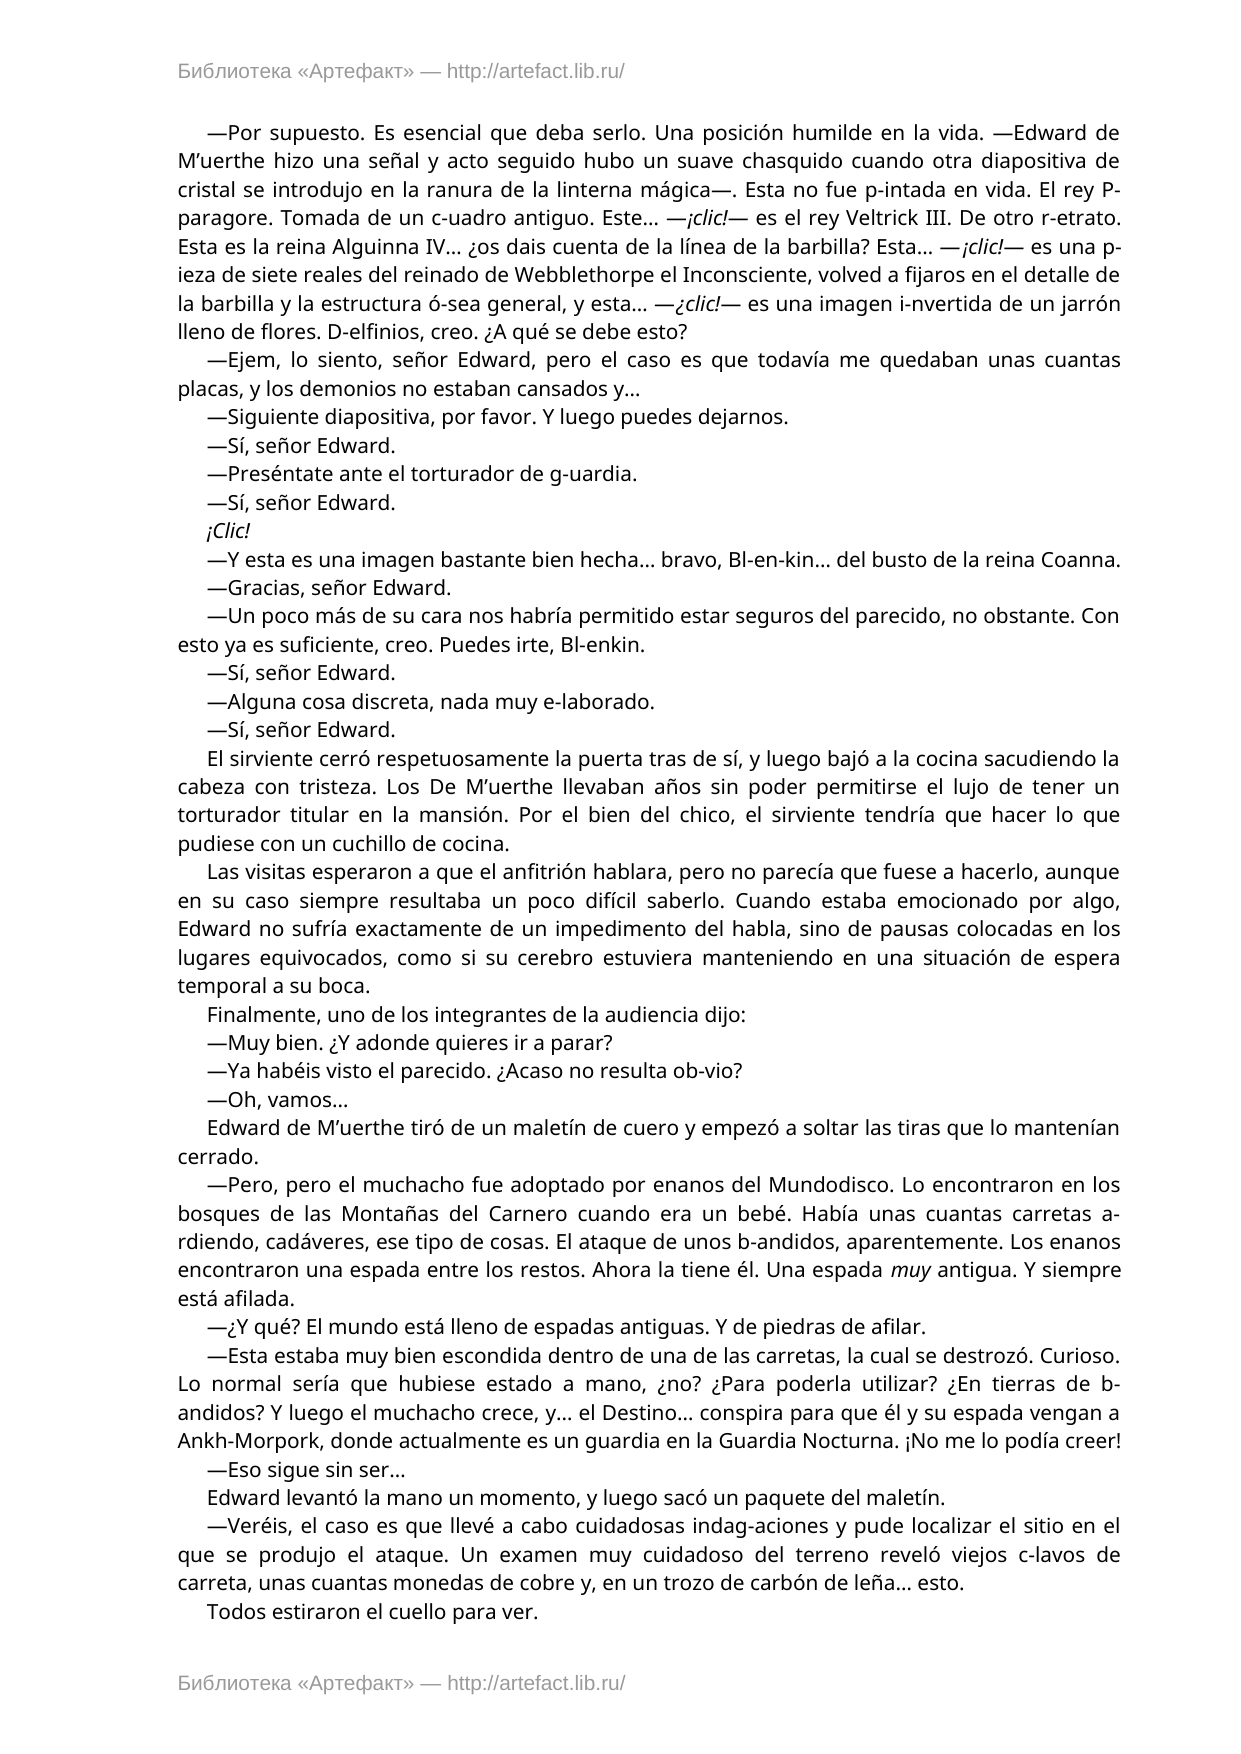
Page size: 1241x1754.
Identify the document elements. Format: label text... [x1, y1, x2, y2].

text —Eso sigue sin ser… [177, 1455, 1122, 1483]
text —Un poco más de su cara nos habría permitido estar seguros del parecido, no obstante. Con esto ya es suficiente, creo. Puedes irte, Bl-enkin. [177, 602, 1122, 658]
text —Ejem, lo siento, señor Edward, pero el caso es que todavía me quedaban unas cuantas placas, y los demonios no estaban cansados y… [177, 346, 1122, 402]
text —Ya habéis visto el parecido. ¿Acaso no resulta ob-vio? [177, 1057, 1122, 1085]
text Edward levantó la mano un momento, y luego sacó un paquete del maletín. [177, 1483, 1122, 1512]
text —Muy bien. ¿Y adonde quieres ir a parar? [177, 1028, 1122, 1057]
text —Gracias, señor Edward. [177, 573, 1122, 602]
text —Sí, señor Edward. [177, 488, 1122, 516]
text —Veréis, el caso es que llevé a cabo cuidadosas indag-aciones y pude localizar el sitio en el que se produjo el ataque. Un examen muy cuidadoso del terreno reveló viejos c-lavos de carreta, unas cuantas monedas de cobre y, en un trozo de carbón de leña… esto. [177, 1512, 1122, 1597]
text —Esta estaba muy bien escondida dentro de una de las carretas, la cual se destrozó. Curioso. Lo normal sería que hubiese estado a mano, ¿no? ¿Para poderla utilizar? ¿En tierras de b-andidos? Y luego el muchacho crece, y… el Destino… conspira para que él y su espada vengan a Ankh-Morpork, donde actualmente es un guardia en la Guardia Nocturna. ¡No me lo podía creer! [177, 1341, 1122, 1455]
text —Oh, vamos… [177, 1085, 1122, 1113]
text Edward de M’uerthe tiró de un maletín de cuero y empezó a soltar las tiras que lo mantenían cerrado. [177, 1113, 1122, 1170]
text —Preséntate ante el torturador de g-uardia. [177, 459, 1122, 488]
text El sirviente cerró respetuosamente la puerta tras de sí, y luego bajó a la cocina sacudiendo la cabeza con tristeza. Los De M’uerthe llevaban años sin poder permitirse el lujo de tener un torturador titular en la mansión. Por el bien del chico, el sirviente tendría que hacer lo que pudiese con un cuchillo de cocina. [177, 744, 1122, 857]
text Finalmente, uno de los integrantes de la audiencia dijo: [177, 1000, 1122, 1028]
text —Sí, señor Edward. [177, 715, 1122, 744]
text —Pero, pero el muchacho fue adoptado por enanos del Mundodisco. Lo encontraron en los bosques de las Montañas del Carnero cuando era un bebé. Había unas cuantas carretas a-rdiendo, cadáveres, ese tipo de cosas. El ataque de unos b-andidos, aparentemente. Los enanos encontraron una espada entre los restos. Ahora la tiene él. Una espada muy antigua. Y siempre está afilada. [177, 1170, 1122, 1312]
text Las visitas esperaron a que el anfitrión hablara, pero no parecía que fuese a hacerlo, aunque en su caso siempre resultaba un poco difícil saberlo. Cuando estaba emocionado por algo, Edward no sufría exactamente de un impedimento del habla, sino de pausas colocadas en los lugares equivocados, como si su cerebro estuviera manteniendo en una situación de espera temporal a su boca. [177, 857, 1122, 1000]
text —Sí, señor Edward. [177, 431, 1122, 459]
text —Sí, señor Edward. [177, 658, 1122, 687]
text —Por supuesto. Es esencial que deba serlo. Una posición humilde en la vida. —Edward de M’uerthe hizo una señal y acto seguido hubo un suave chasquido cuando otra diapositiva de cristal se introdujo en la ranura de la linterna mágica—. Esta no fue p-intada en vida. El rey P-paragore. Tomada de un c-uadro antiguo. Este… —¡clic!— es el rey Veltrick III. De otro r-etrato. Esta es la reina Alguinna IV… ¿os dais cuenta de la línea de la barbilla? Esta… —¡clic!— es una p-ieza de siete reales del reinado de Webblethorpe el Inconsciente, volved a fijaros en el detalle de la barbilla y la estructura ó-sea general, y esta… —¿clic!— es una imagen i-nvertida de un jarrón lleno de flores. D-elfinios, creo. ¿A qué se debe esto? [177, 118, 1122, 346]
text —¿Y qué? El mundo está lleno de espadas antiguas. Y de piedras de afilar. [177, 1312, 1122, 1341]
text —Y esta es una imagen bastante bien hecha… bravo, Bl-en-kin… del busto de la reina Coanna. [177, 545, 1122, 573]
text —Siguiente diapositiva, por favor. Y luego puedes dejarnos. [177, 402, 1122, 431]
text Todos estiraron el cuello para ver. [177, 1597, 1122, 1625]
text ¡Clic! [177, 516, 1122, 545]
text —Alguna cosa discreta, nada muy e-laborado. [177, 687, 1122, 715]
